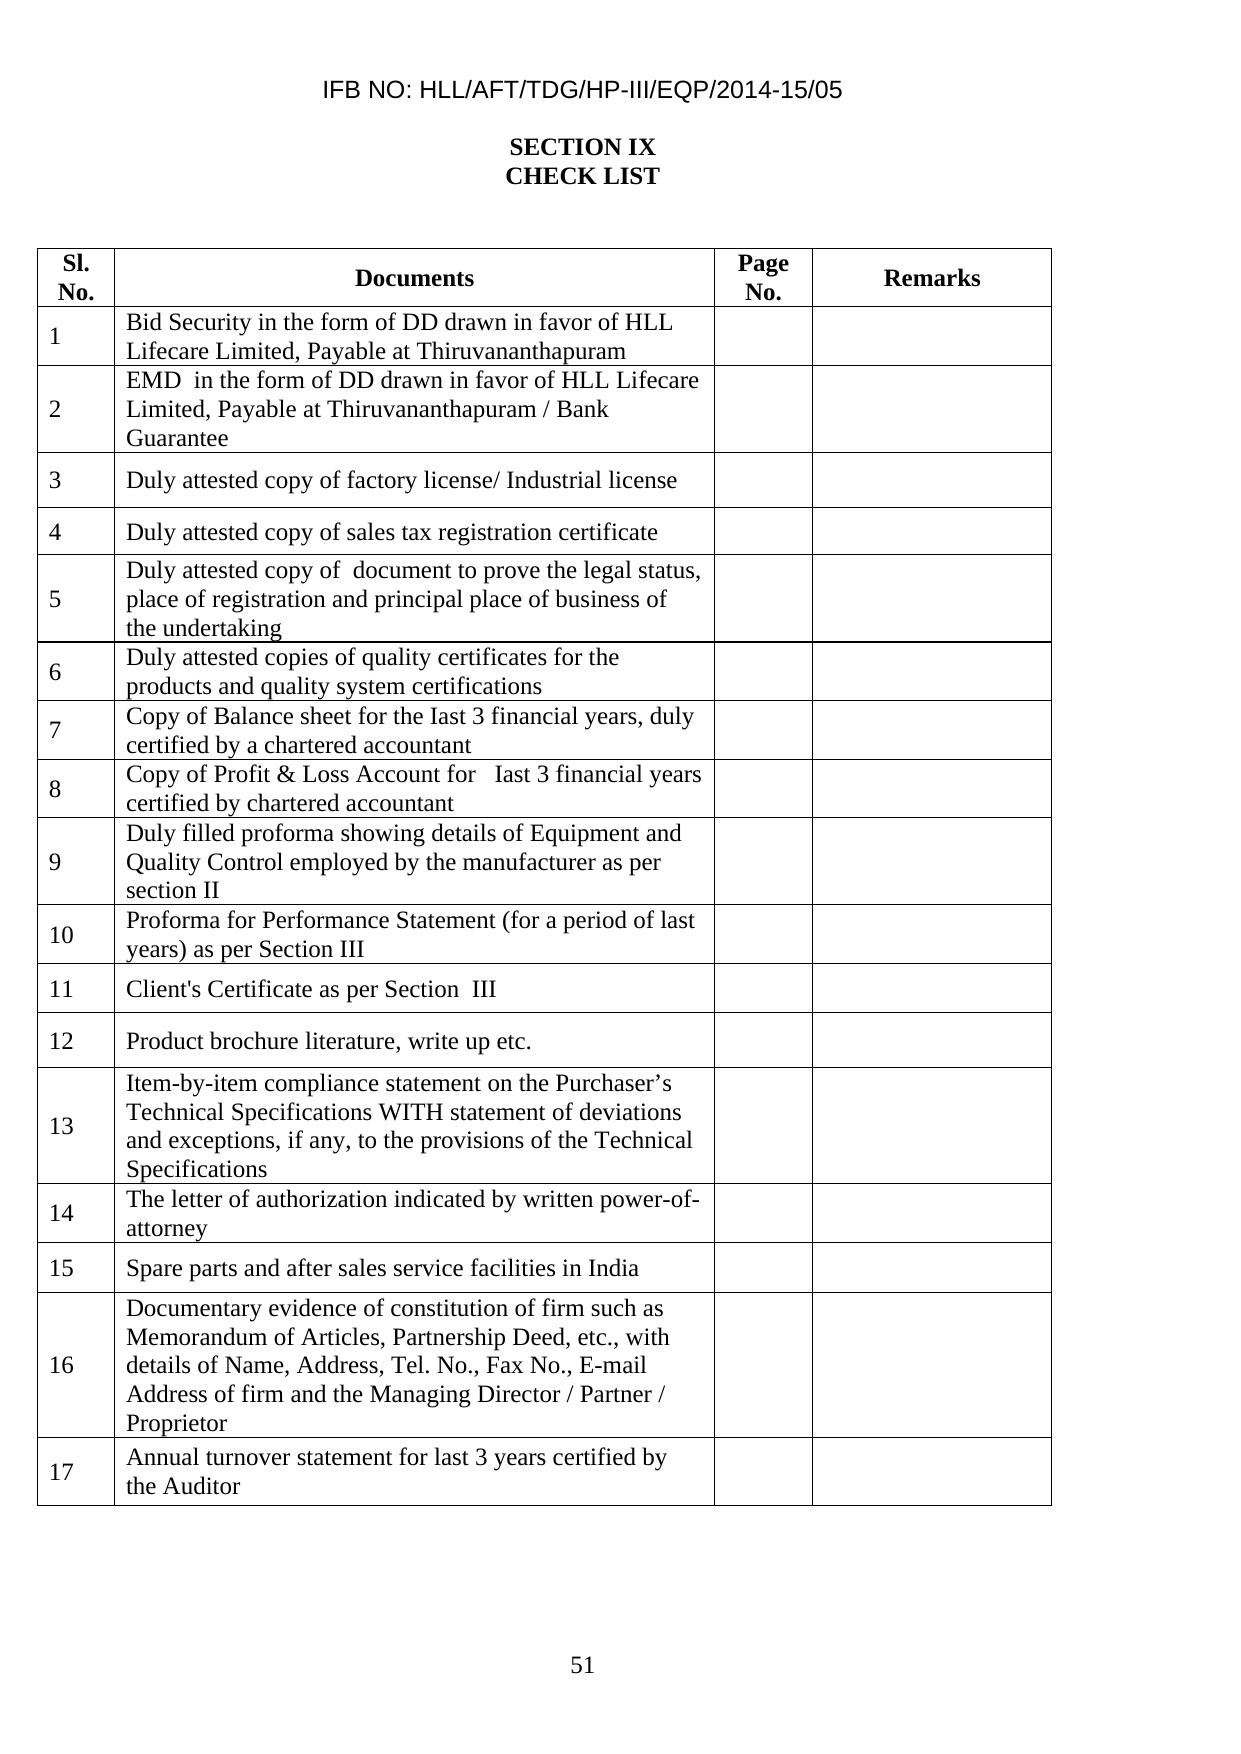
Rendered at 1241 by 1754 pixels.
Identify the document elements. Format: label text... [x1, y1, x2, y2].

table_cell 16 [38, 1293, 114, 1437]
table_cell [813, 964, 1051, 1012]
table_cell Duly attested copies of quality certificates for the products and quality system certifications [115, 643, 714, 700]
table_cell Bid Security in the form of DD drawn in favor of HLL Lifecare Limited, Payable at Thiruvananthapuram [115, 307, 714, 364]
table_cell 4 [38, 508, 114, 554]
table_cell 1 [38, 307, 114, 364]
table_cell [715, 1293, 812, 1437]
table_header Remarks [813, 249, 1051, 306]
table_cell 13 [38, 1068, 114, 1183]
table_cell [715, 453, 812, 507]
text CHECK LIST [37, 161, 1128, 190]
text SECTION IX [37, 132, 1128, 161]
table_cell [813, 905, 1051, 963]
table_cell 12 [38, 1013, 114, 1067]
table_cell 5 [38, 555, 114, 641]
table_cell Proforma for Performance Statement (for a period of last years) as per Section III [115, 905, 714, 963]
table_cell Copy of Balance sheet for the Iast 3 financial years, duly certified by a chartered accountant [115, 701, 714, 758]
table_cell [715, 1243, 812, 1292]
table_cell Client's Certificate as per Section III [115, 964, 714, 1012]
table_cell 14 [38, 1184, 114, 1242]
table_cell [715, 366, 812, 452]
table_cell Item-by-item compliance statement on the Purchaser’s Technical Specifications WITH statement of deviations and exceptions, if any, to the provisions of the Technical Specifications [115, 1068, 714, 1183]
table_cell [813, 366, 1051, 452]
table_cell [813, 555, 1051, 641]
table_cell 15 [38, 1243, 114, 1292]
table_cell [715, 701, 812, 758]
table_cell [813, 508, 1051, 554]
table_header Documents [115, 249, 714, 306]
table_cell 11 [38, 964, 114, 1012]
table_cell [813, 453, 1051, 507]
table_cell Duly attested copy of document to prove the legal status, place of registration and principal place of business of the undertaking [115, 555, 714, 641]
table_cell [715, 760, 812, 817]
table_cell [813, 760, 1051, 817]
table_cell 10 [38, 905, 114, 963]
table_cell [813, 643, 1051, 700]
table_cell Duly filled proforma showing details of Equipment and Quality Control employed by the manufacturer as per section II [115, 818, 714, 904]
table_cell [715, 818, 812, 904]
table_cell 7 [38, 701, 114, 758]
table_header Sl. No. [38, 249, 114, 306]
table_cell The letter of authorization indicated by written power-of-attorney [115, 1184, 714, 1242]
table_cell [715, 905, 812, 963]
table_cell Duly attested copy of sales tax registration certificate [115, 508, 714, 554]
table_cell Documentary evidence of constitution of firm such as Memorandum of Articles, Partnership Deed, etc., with details of Name, Address, Tel. No., Fax No., E-mail Address of firm and the Managing Director / Partner / Proprietor [115, 1293, 714, 1437]
table_header Page No. [715, 249, 812, 306]
table_cell [715, 555, 812, 641]
table_cell [813, 1068, 1051, 1183]
table_cell [813, 307, 1051, 364]
table_cell Duly attested copy of factory license/ Industrial license [115, 453, 714, 507]
table_cell 2 [38, 366, 114, 452]
table_cell 17 [38, 1438, 114, 1505]
table_cell [813, 1243, 1051, 1292]
table_cell [715, 1068, 812, 1183]
table_cell [715, 1013, 812, 1067]
table_cell 9 [38, 818, 114, 904]
table_cell Copy of Profit & Loss Account for Iast 3 financial years certified by chartered accountant [115, 760, 714, 817]
table_cell [715, 643, 812, 700]
table_cell Spare parts and after sales service facilities in India [115, 1243, 714, 1292]
table_cell [813, 1184, 1051, 1242]
table_cell EMD in the form of DD drawn in favor of HLL Lifecare Limited, Payable at Thiruvananthapuram / Bank Guarantee [115, 366, 714, 452]
table_cell [813, 701, 1051, 758]
table_cell Annual turnover statement for last 3 years certified by the Auditor [115, 1438, 714, 1505]
table_cell [715, 1438, 812, 1505]
table_cell [715, 1184, 812, 1242]
table_cell [715, 964, 812, 1012]
table_cell [715, 508, 812, 554]
table_cell [813, 1438, 1051, 1505]
table_cell [813, 1013, 1051, 1067]
table_cell 8 [38, 760, 114, 817]
table_cell 6 [38, 643, 114, 700]
table_cell [813, 1293, 1051, 1437]
table_cell [813, 818, 1051, 904]
table_cell 3 [38, 453, 114, 507]
table_cell Product brochure literature, write up etc. [115, 1013, 714, 1067]
table_cell [715, 307, 812, 364]
